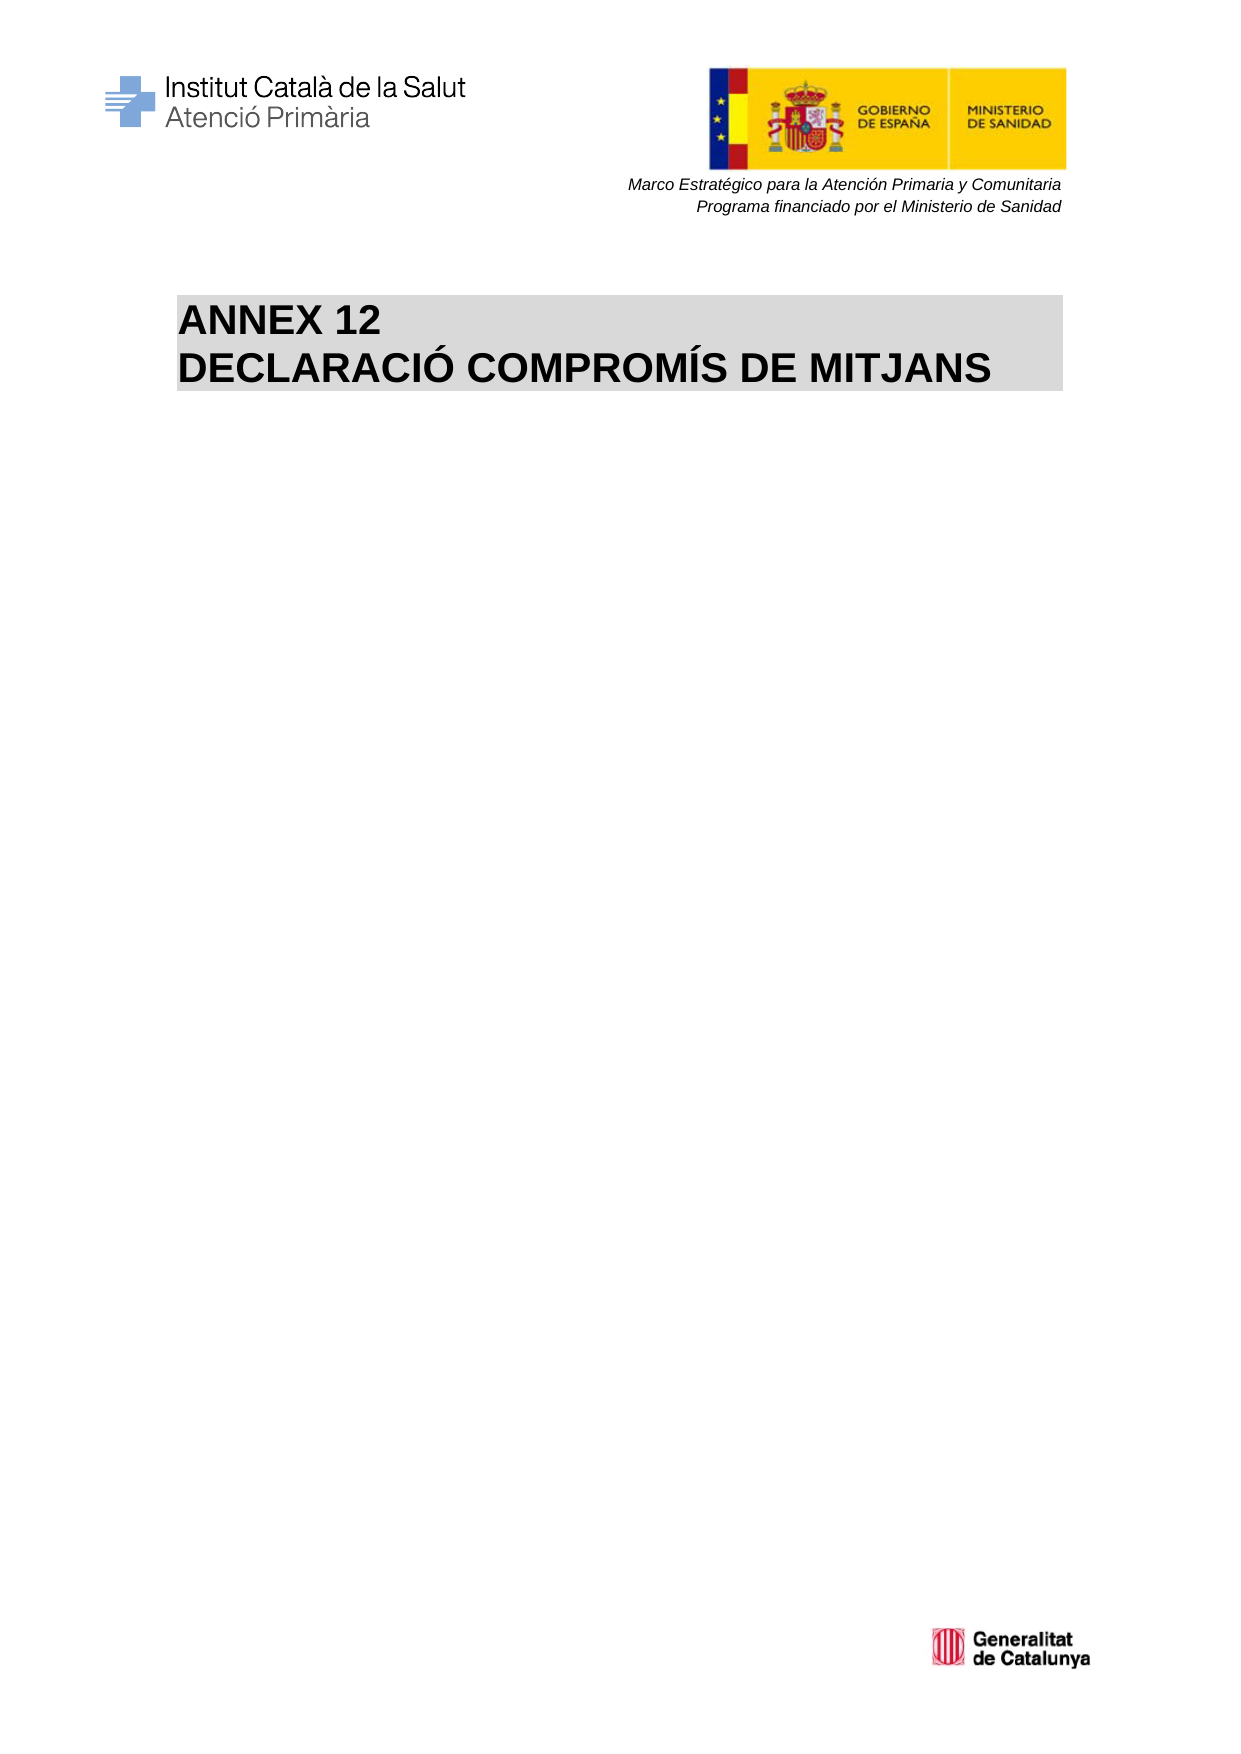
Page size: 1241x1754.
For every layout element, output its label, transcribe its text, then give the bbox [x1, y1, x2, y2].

picture [893, 1621, 1129, 1674]
text DECLARACIÓ COMPROMÍS DE MITJANS [177, 343, 1063, 391]
text ANNEX 12 [177, 295, 1063, 343]
picture [103, 73, 469, 132]
